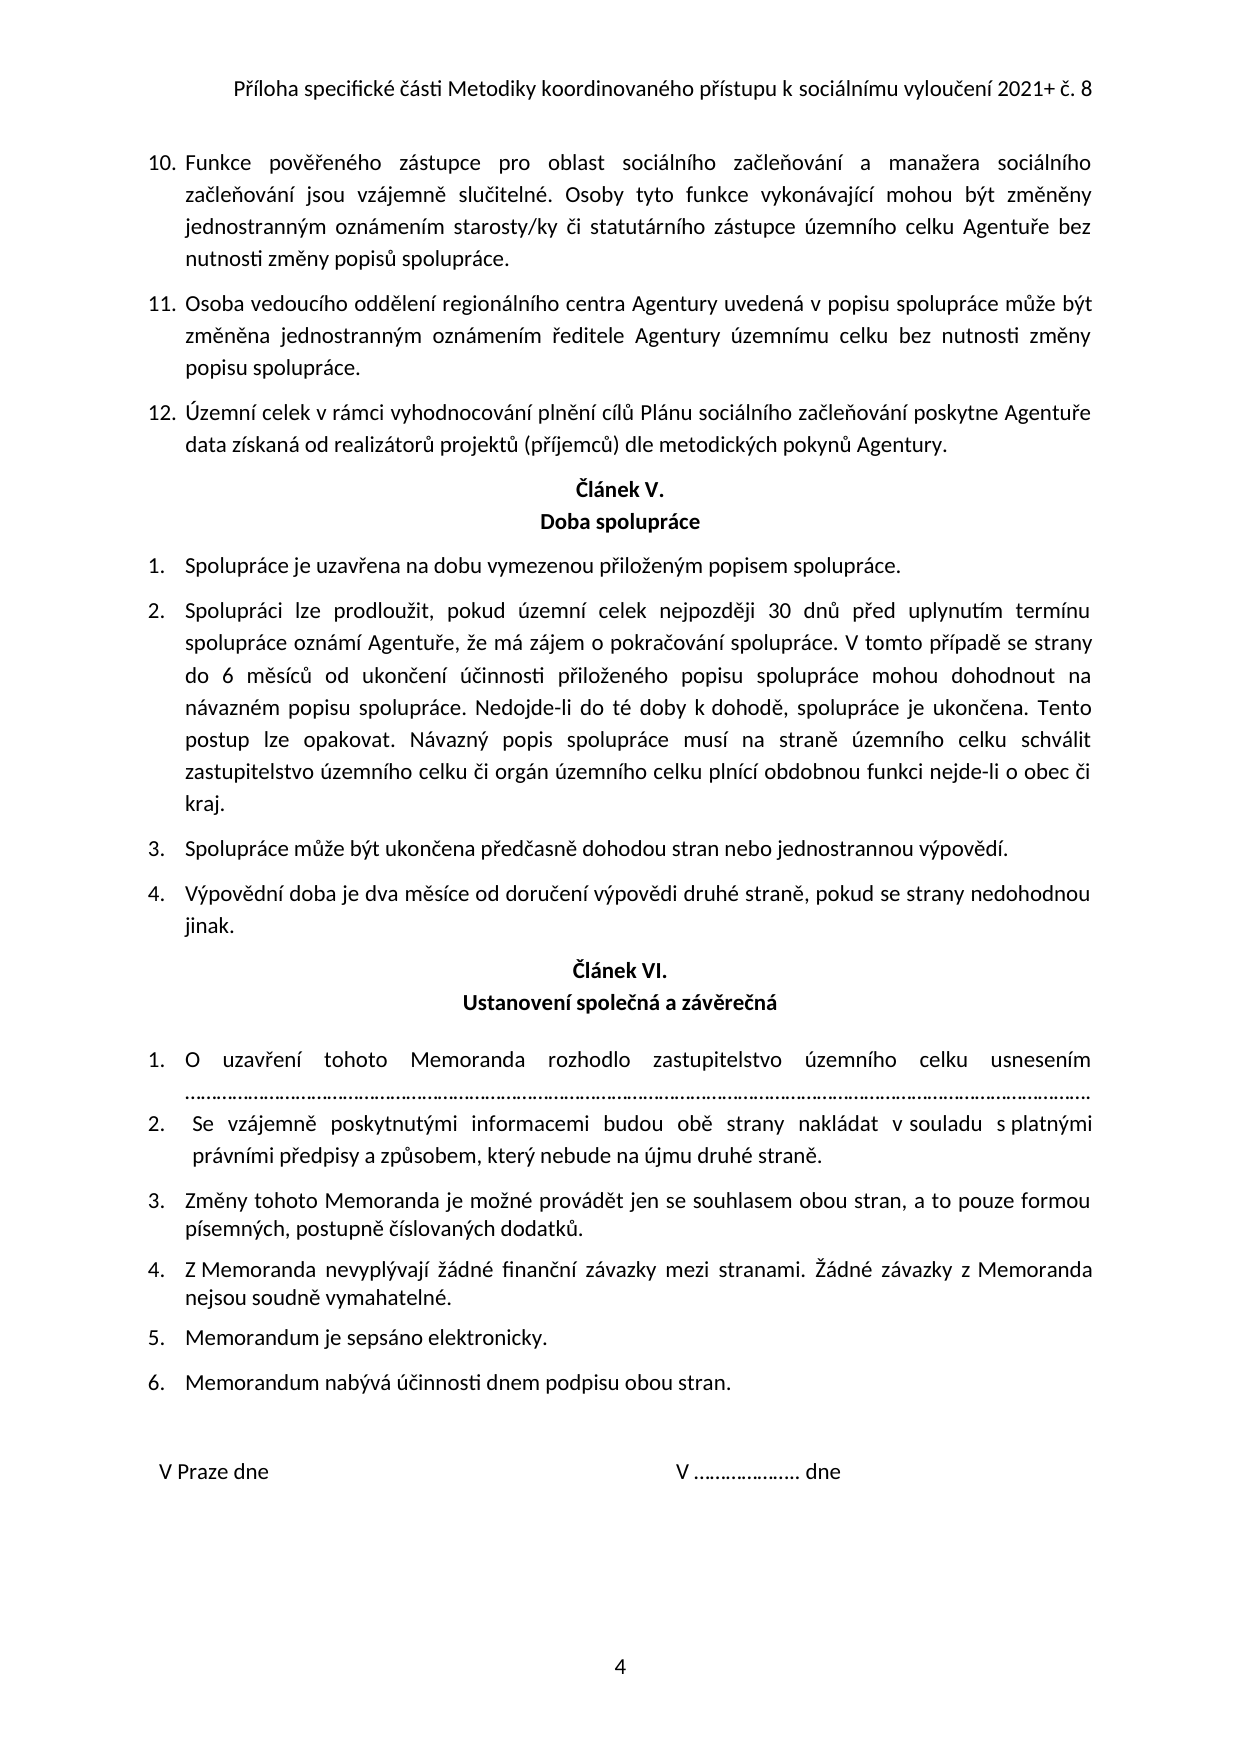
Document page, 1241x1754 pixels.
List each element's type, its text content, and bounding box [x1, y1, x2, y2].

list Spolupráce je uzavřena na dobu vymezenou přiloženým popisem spolupráce. [148, 552, 1093, 580]
text Doba spolupráce [148, 507, 1093, 535]
list Spolupráce může být ukončena předčasně dohodou stran nebo jednostrannou výpovědí. [148, 834, 1093, 862]
list Funkce pověřeného zástupce pro oblast sociálního začleňování a manažera sociálního začleňování jsou vzájemně slučitelné. Osoby tyto funkce vykonávající mohou být změněny jednostranným oznámením starosty/ky či statutárního zástupce územního celku Agentuře bez nutnosti změny popisů spolupráce. [148, 148, 1093, 272]
list Memorandum nabývá účinnosti dnem podpisu obou stran. [148, 1368, 1093, 1396]
text Článek V. [148, 475, 1093, 503]
list Změny tohoto Memoranda je možné provádět jen se souhlasem obou stran, a to pouze formou písemných, postupně číslovaných dodatků. [148, 1186, 1093, 1242]
list Výpovědní doba je dva měsíce od doručení výpovědi druhé straně, pokud se strany nedohodnou jinak. [148, 879, 1093, 939]
list Memorandum je sepsáno elektronicky. [148, 1323, 1093, 1351]
list Územní celek v rámci vyhodnocování plnění cílů Plánu sociálního začleňování poskytne Agentuře data získaná od realizátorů projektů (příjemců) dle metodických pokynů Agentury. [148, 398, 1093, 458]
list O uzavření tohoto Memoranda rozhodlo zastupitelstvo územního celku usnesením ………………………………………………………………………………………………………………………………………………………. [148, 1045, 1093, 1105]
text Ustanovení společná a závěrečná [148, 988, 1093, 1016]
table_header V ……………….. dne [665, 1458, 1093, 1591]
list Spolupráci lze prodloužit, pokud územní celek nejpozději 30 dnů před uplynutím termínu spolupráce oznámí Agentuře, že má zájem o pokračování spolupráce. V tomto případě se strany do 6 měsíců od ukončení účinnosti přiloženého popisu spolupráce mohou dohodnout na návazném popisu spolupráce. Nedojde-li do té doby k dohodě, spolupráce je ukončena. Tento postup lze opakovat. Návazný popis spolupráce musí na straně územního celku schválit zastupitelstvo územního celku či orgán územního celku plnící obdobnou funkci nejde-li o obec či kraj. [148, 596, 1093, 817]
text Článek VI. [148, 956, 1093, 984]
list Z Memoranda nevyplývají žádné finanční závazky mezi stranami. Žádné závazky z Memoranda nejsou soudně vymahatelné. [148, 1255, 1093, 1311]
list Se vzájemně poskytnutými informacemi budou obě strany nakládat v souladu s platnými právními předpisy a způsobem, který nebude na újmu druhé straně. [148, 1109, 1093, 1170]
list Osoba vedoucího oddělení regionálního centra Agentury uvedená v popisu spolupráce může být změněna jednostranným oznámením ředitele Agentury územnímu celku bez nutnosti změny popisu spolupráce. [148, 289, 1093, 381]
table_header V Praze dne [148, 1458, 664, 1591]
